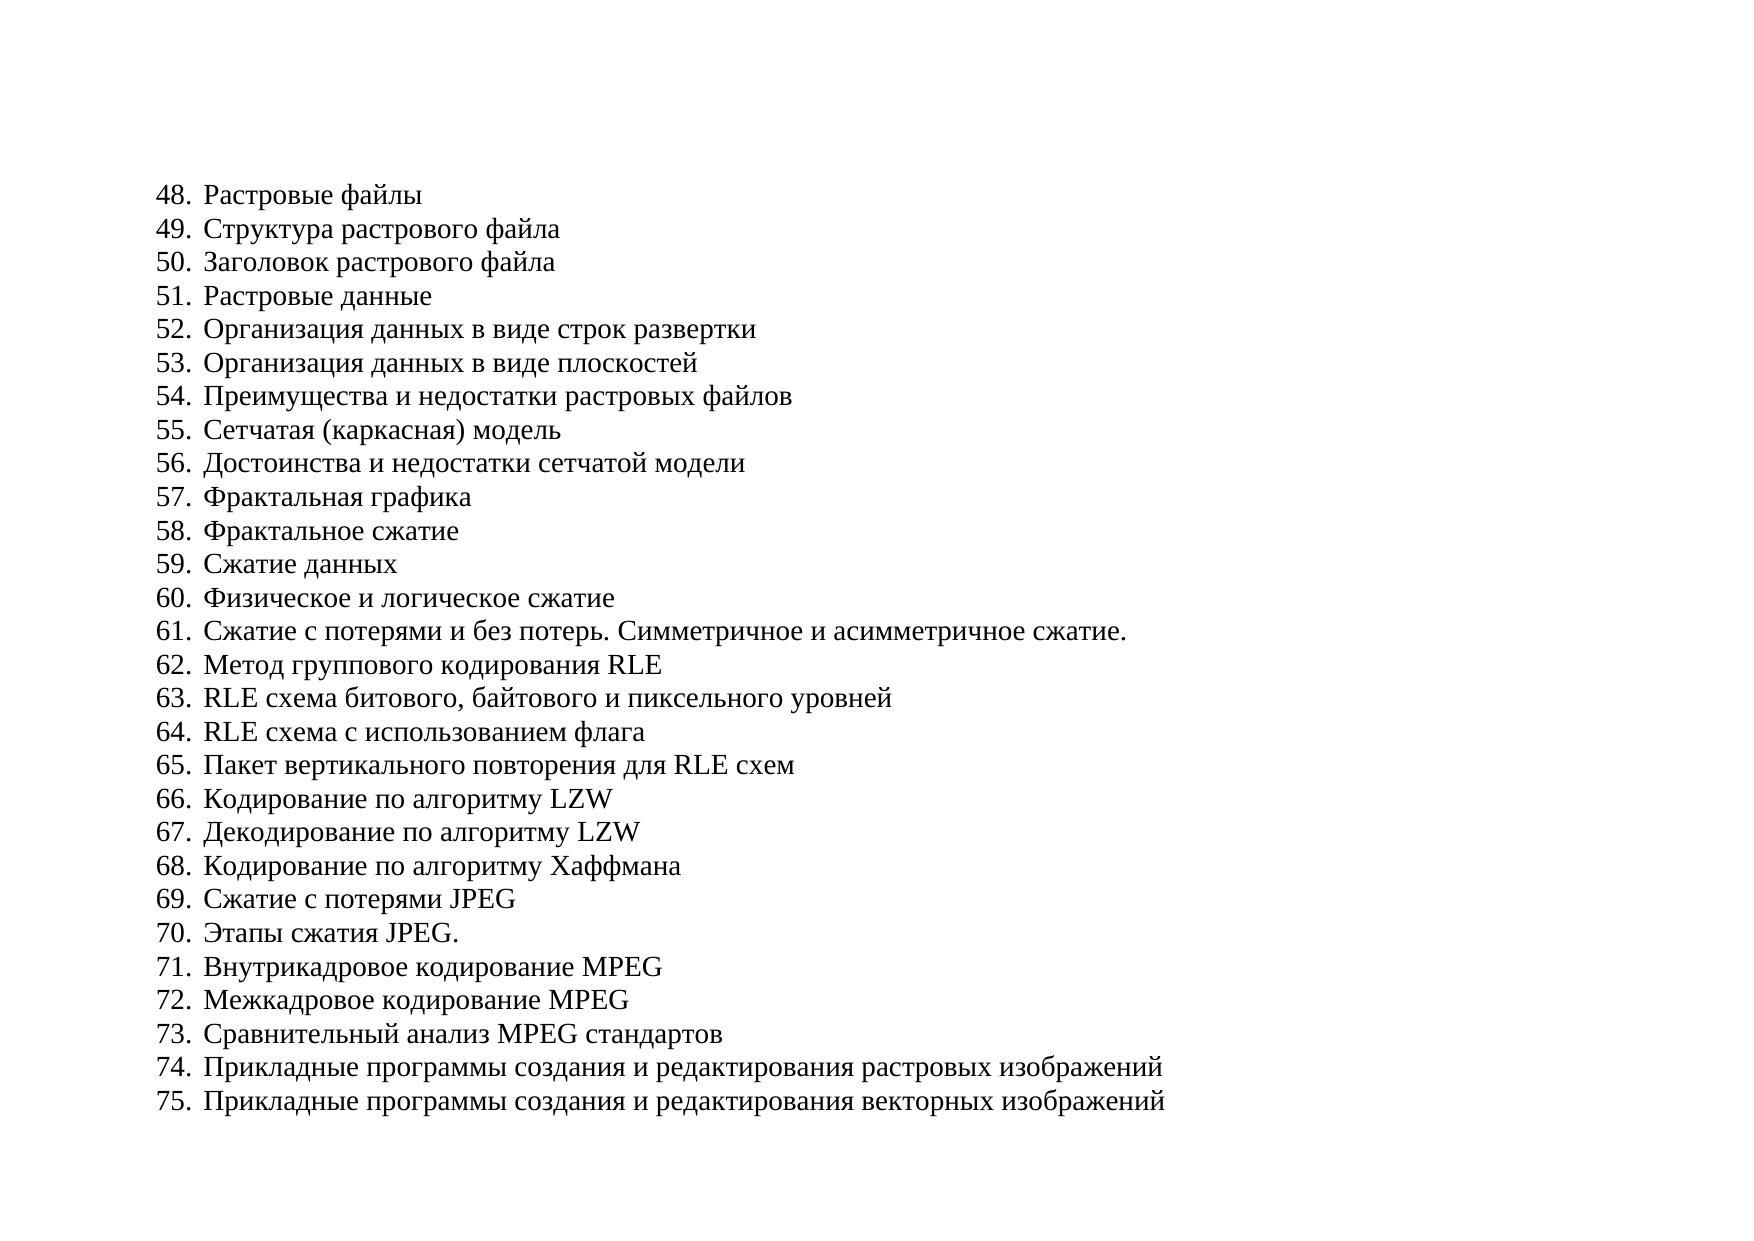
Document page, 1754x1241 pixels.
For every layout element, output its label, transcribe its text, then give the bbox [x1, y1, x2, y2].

text 71. Внутрикадровое кодирование MPEG [156, 949, 1636, 982]
text 75. Прикладные программы создания и редактирования векторных изображений [156, 1083, 1636, 1116]
text 50. Заголовок растрового файла [156, 244, 1636, 278]
text 63. RLE схема битового, байтового и пиксельного уровней [156, 680, 1636, 714]
text 59. Сжатие данных [156, 546, 1636, 580]
text 65. Пакет вертикального повторения для RLE схем [156, 747, 1636, 781]
text 67. Декодирование по алгоритму LZW [156, 814, 1636, 848]
text 60. Физическое и логическое сжатие [156, 580, 1636, 613]
text 55. Сетчатая (каркасная) модель [156, 412, 1636, 446]
text 51. Растровые данные [156, 278, 1636, 311]
text 61. Сжатие с потерями и без потерь. Симметричное и асимметричное сжатие. [156, 613, 1636, 647]
text 49. Структура растрового файла [156, 211, 1636, 244]
text 57. Фрактальная графика [156, 479, 1636, 513]
text 72. Межкадровое кодирование MPEG [156, 982, 1636, 1016]
text 73. Сравнительный анализ MPEG стандартов [156, 1016, 1636, 1049]
text 74. Прикладные программы создания и редактирования растровых изображений [156, 1049, 1636, 1083]
text 53. Организация данных в виде плоскостей [156, 345, 1636, 378]
text 54. Преимущества и недостатки растровых файлов [156, 378, 1636, 412]
text 56. Достоинства и недостатки сетчатой модели [156, 446, 1636, 479]
text 52. Организация данных в виде строк развертки [156, 311, 1636, 345]
text 66. Кодирование по алгоритму LZW [156, 781, 1636, 814]
text 62. Метод группового кодирования RLE [156, 647, 1636, 680]
text 68. Кодирование по алгоритму Хаффмана [156, 848, 1636, 882]
text 69. Сжатие с потерями JPEG [156, 882, 1636, 915]
text 64. RLE схема с использованием флага [156, 714, 1636, 747]
text 70. Этапы сжатия JPEG. [156, 915, 1636, 949]
text 48. Растровые файлы [156, 177, 1636, 211]
text 58. Фрактальное сжатие [156, 513, 1636, 546]
